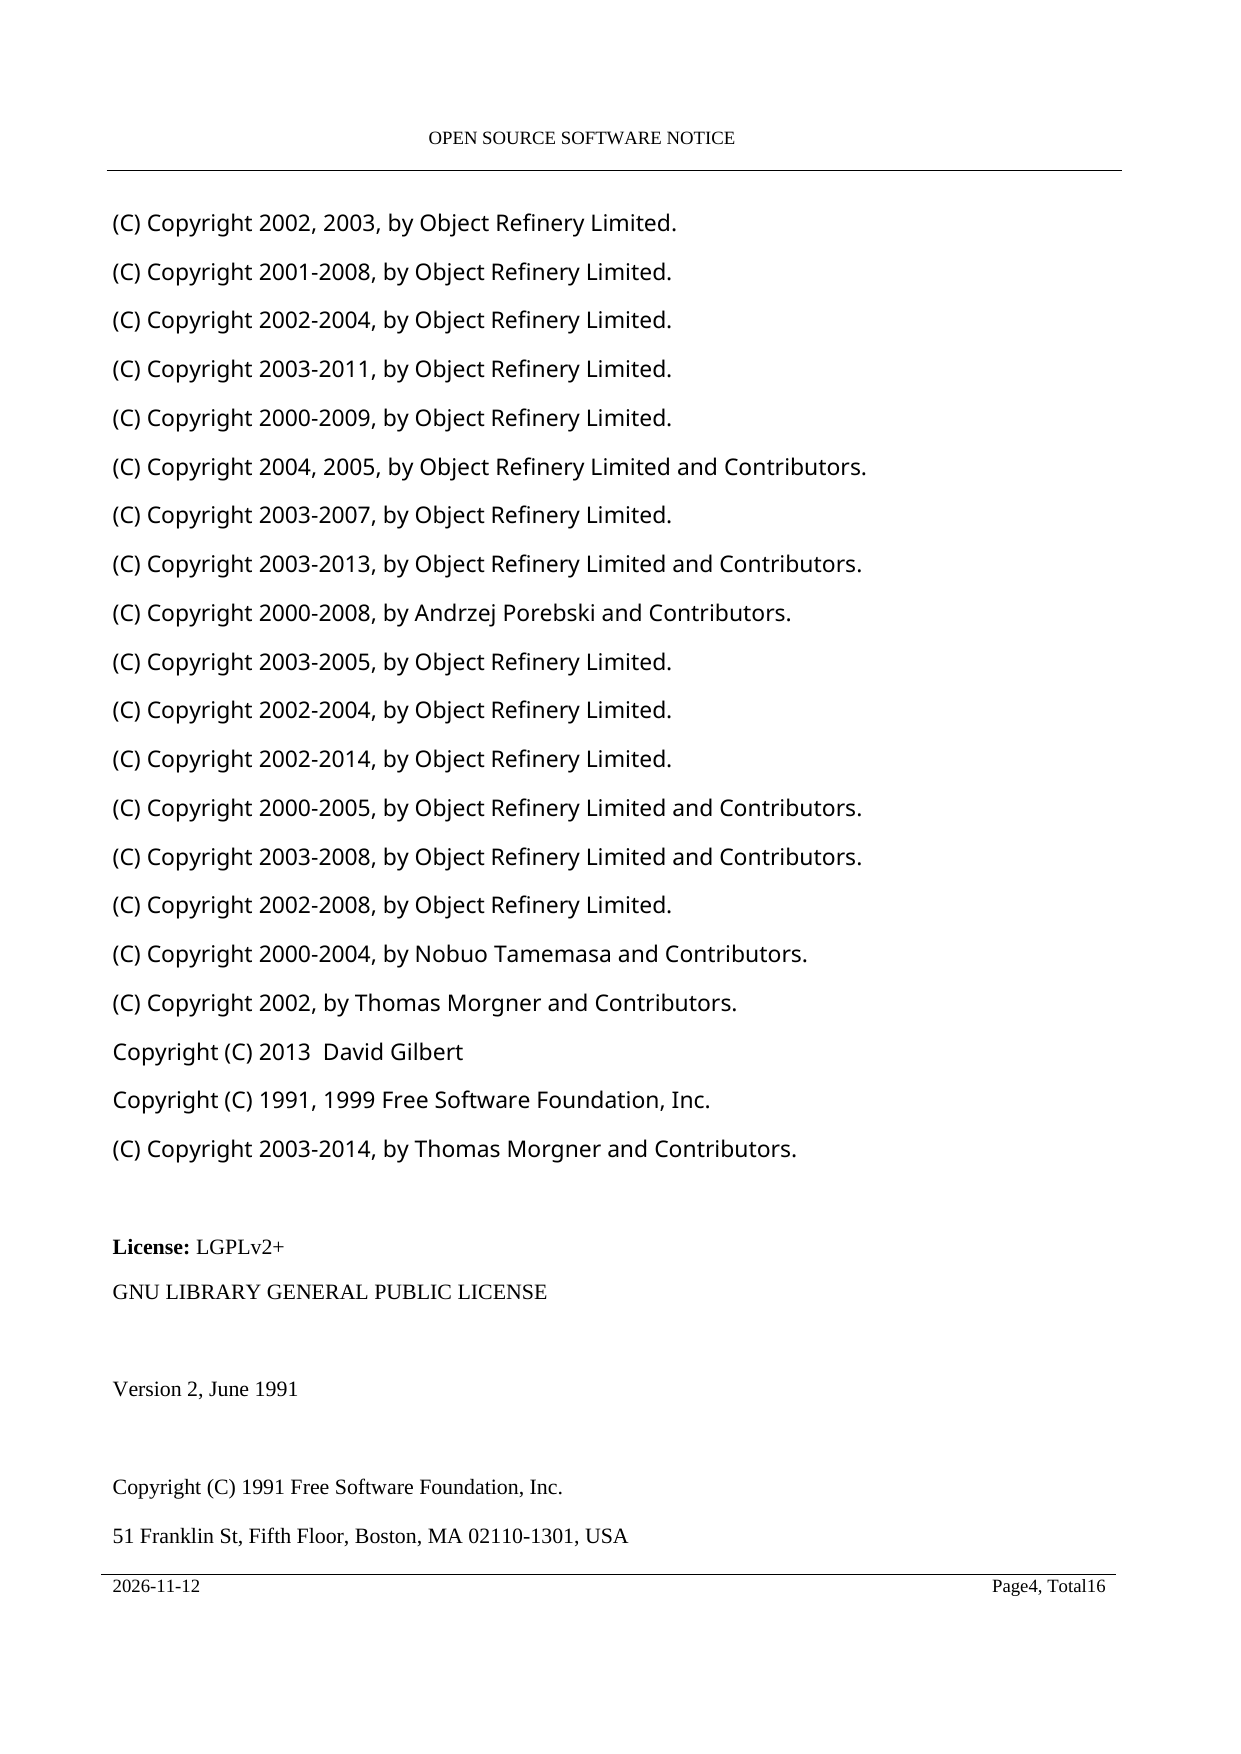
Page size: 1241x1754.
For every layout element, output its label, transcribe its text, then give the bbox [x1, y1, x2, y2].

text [112, 206, 1128, 1214]
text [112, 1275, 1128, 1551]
text License: LGPLv2+ [112, 1230, 1128, 1263]
